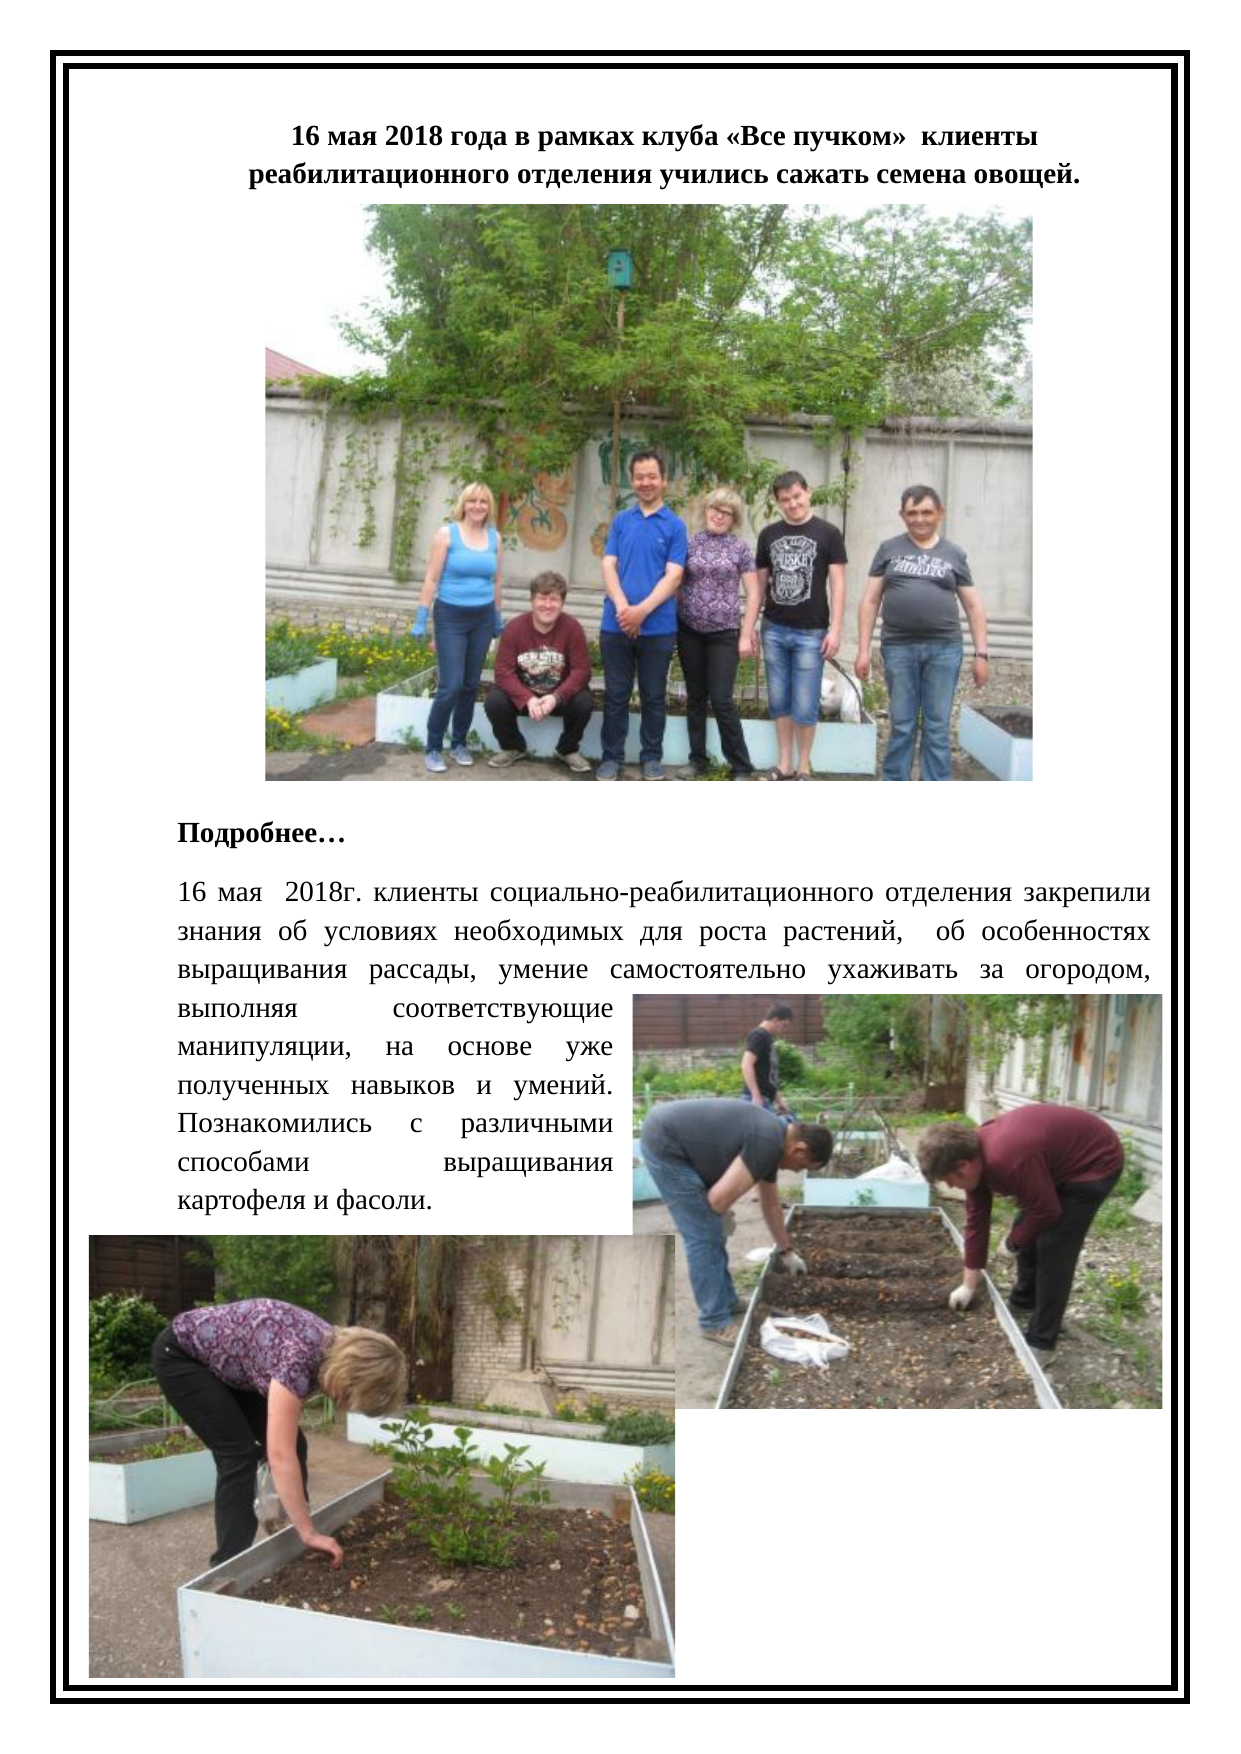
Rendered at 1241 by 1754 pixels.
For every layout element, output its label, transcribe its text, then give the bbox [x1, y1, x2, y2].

text 16 мая 2018г. клиенты социально-реабилитационного отделения закрепили знания об условиях необходимых для роста растений, об особенностях выращивания рассады, умение самостоятельно ухаживать за огородом, выполняя соответствующие манипуляции, на основе уже полученных навыков и умений. Познакомились с различными способами выращивания картофеля и фасоли. [177, 874, 1152, 1216]
text 16 мая 2018 года в рамках клуба «Все пучком» клиенты реабилитационного отделения учились сажать семена овощей. [177, 118, 1152, 190]
picture [87, 994, 1162, 1675]
picture [263, 204, 1033, 779]
